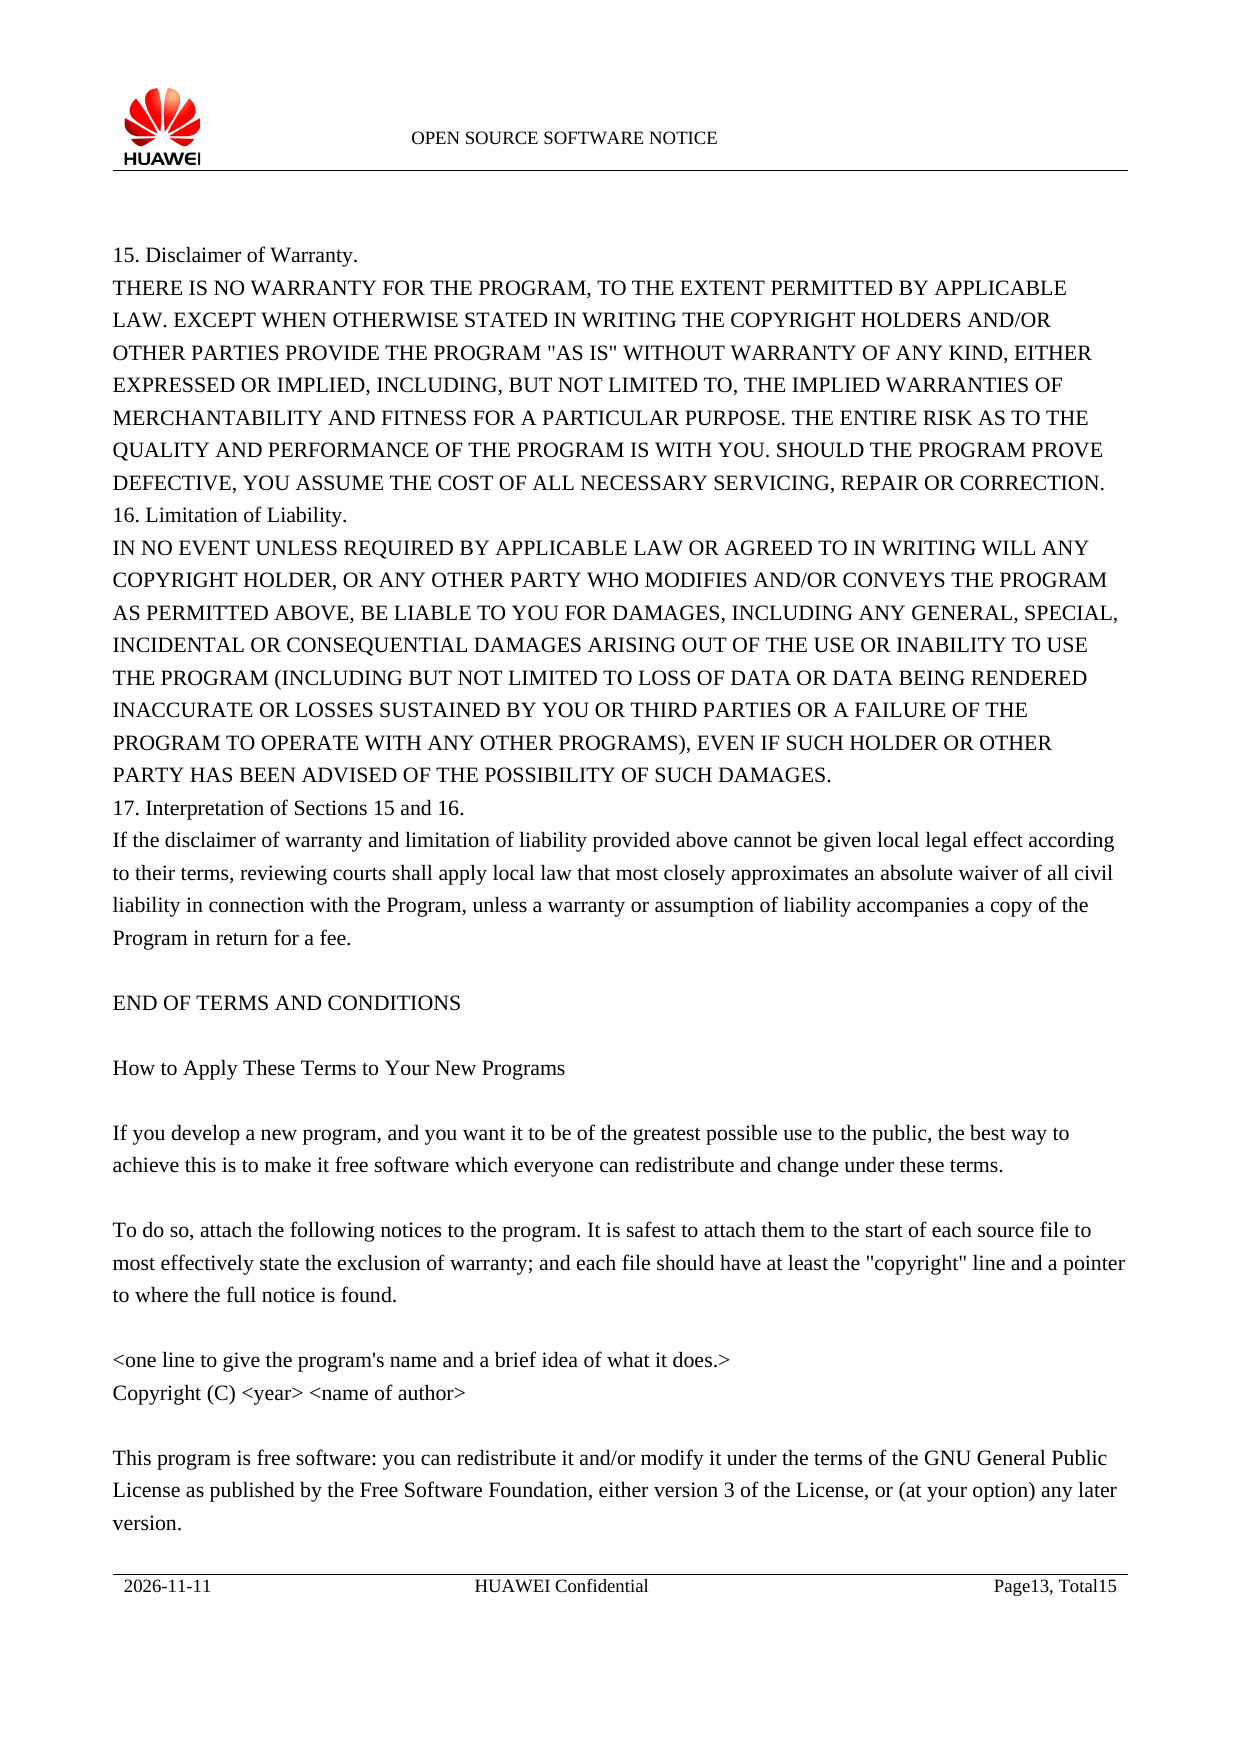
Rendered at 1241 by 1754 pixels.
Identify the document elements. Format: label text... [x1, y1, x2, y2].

picture [124, 88, 201, 165]
